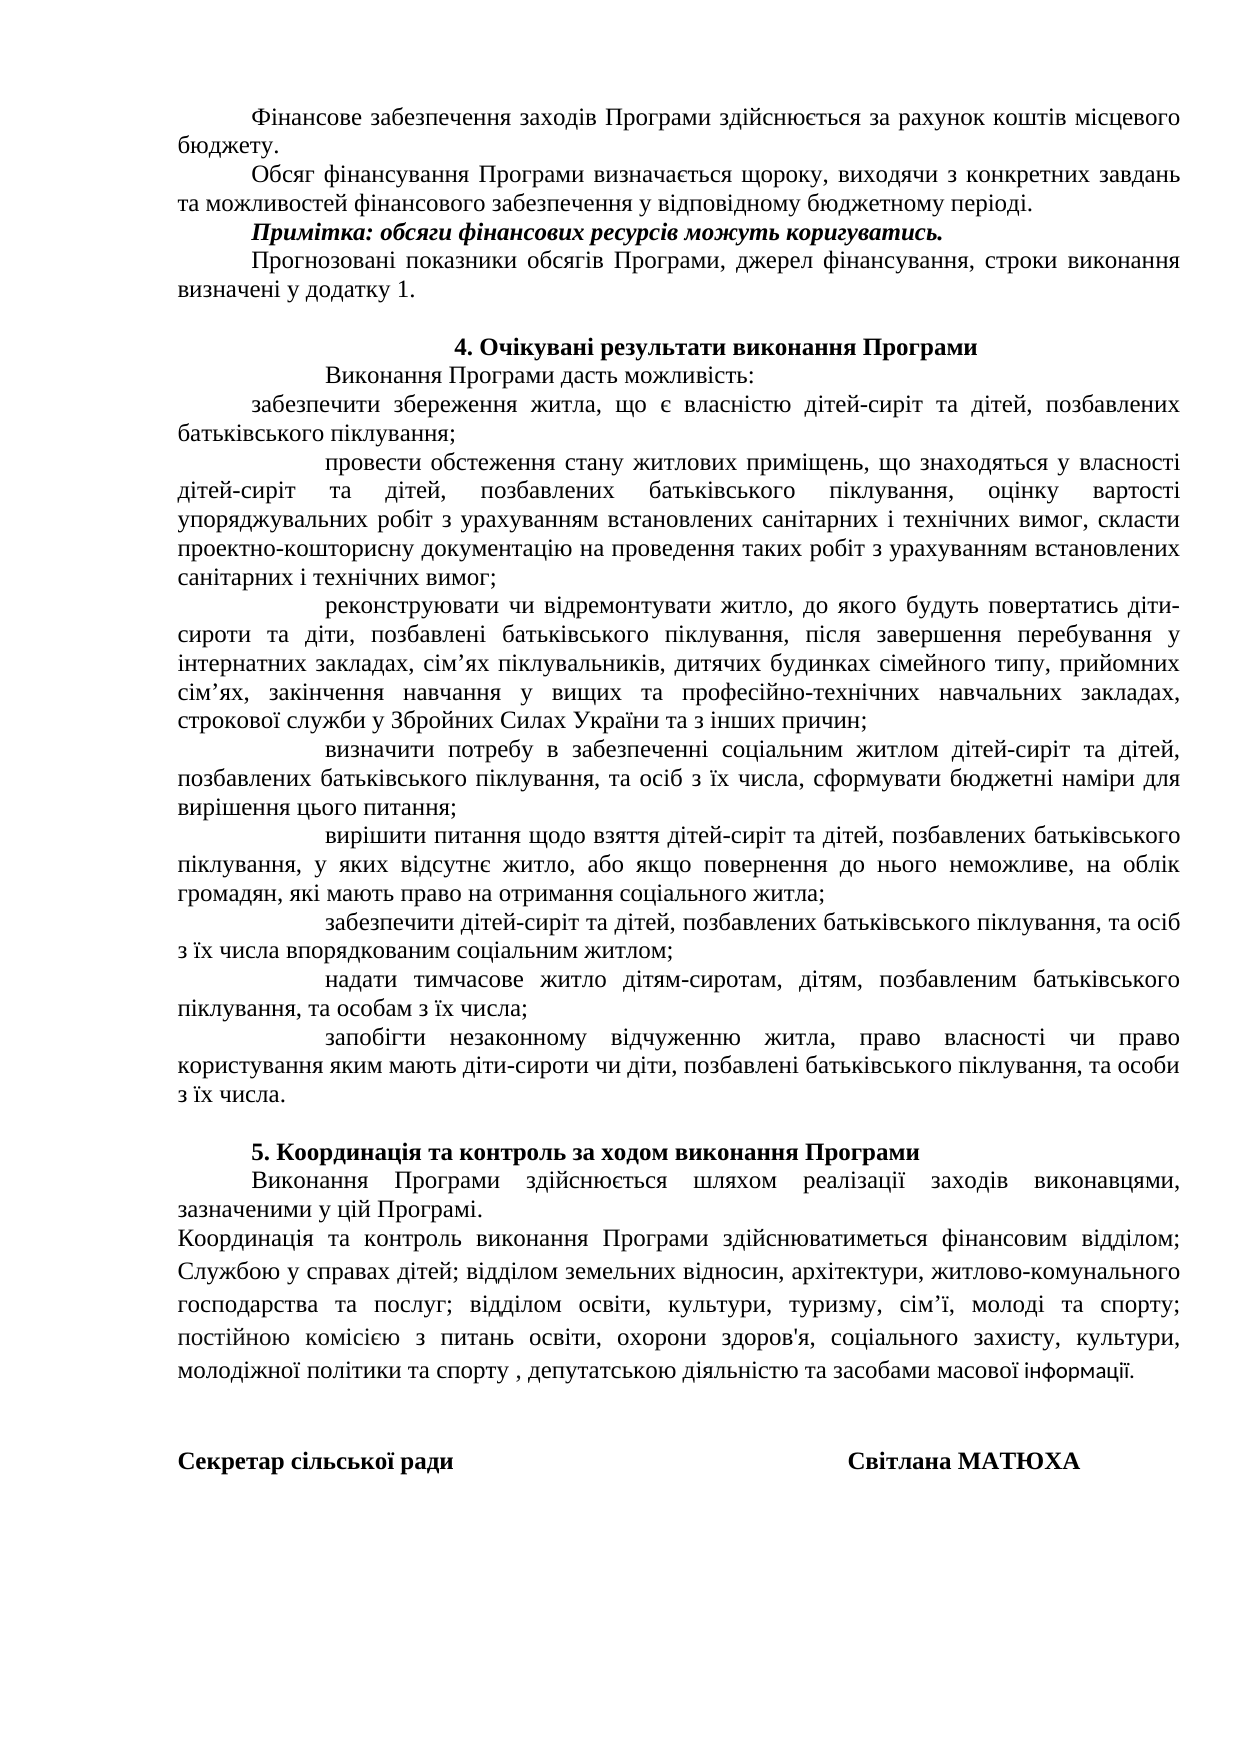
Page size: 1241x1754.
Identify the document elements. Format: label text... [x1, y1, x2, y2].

text 5. Координація та контроль за ходом виконання Програми [177, 1137, 1181, 1166]
text Виконання Програми дасть можливість: [177, 361, 1181, 389]
text Обсяг фінансування Програми визначається щороку, виходячи з конкретних завдань та можливостей фінансового забезпечення у відповідному бюджетному періоді. [177, 159, 1181, 217]
text надати тимчасове житло дітям-сиротам, дітям, позбавленим батьківського піклування, та особам з їх числа; [177, 964, 1181, 1022]
text вирішити питання щодо взяття дітей-сиріт та дітей, позбавлених батьківського піклування, у яких відсутнє житло, або якщо повернення до нього неможливе, на облік громадян, які мають право на отримання соціального житла; [177, 821, 1181, 907]
text забезпечити дітей-сиріт та дітей, позбавлених батьківського піклування, та осіб з їх числа впорядкованим соціальним житлом; [177, 907, 1181, 964]
text Виконання Програми здійснюється шляхом реалізації заходів виконавцями, зазначеними у цій Програмі. [177, 1166, 1181, 1223]
text Фінансове забезпечення заходів Програми здійснюється за рахунок коштів місцевого бюджету. [177, 102, 1181, 159]
text Секретар сільської ради Світлана МАТЮХА [177, 1446, 1181, 1475]
text 4. Очікувані результати виконання Програми [177, 332, 1181, 361]
text Примітка: обсяги фінансових ресурсів можуть коригуватись. [177, 217, 1181, 246]
text Координація та контроль виконання Програми здійснюватиметься фінансовим відділом; Службою у справах дітей; відділом земельних відносин, архітектури, житлово-комунального господарства та послуг; відділом освіти, культури, туризму, сім’ї, молоді та спорту; постійною комісією з питань освіти, охорони здоров'я, соціального захисту, культури, молодіжної політики та спорту , депутатською діяльністю та засобами масової інформації. [177, 1223, 1181, 1384]
text визначити потребу в забезпеченні соціальним житлом дітей-сиріт та дітей, позбавлених батьківського піклування, та осіб з їх числа, сформувати бюджетні наміри для вирішення цього питання; [177, 734, 1181, 821]
text провести обстеження стану житлових приміщень, що знаходяться у власності дітей-сиріт та дітей, позбавлених батьківського піклування, оцінку вартості упоряджувальних робіт з урахуванням встановлених санітарних і технічних вимог, скласти проектно-кошторисну документацію на проведення таких робіт з урахуванням встановлених санітарних і технічних вимог; [177, 447, 1181, 591]
text реконструювати чи відремонтувати житло, до якого будуть повертатись діти-сироти та діти, позбавлені батьківського піклування, після завершення перебування у інтернатних закладах, сім’ях піклувальників, дитячих будинках сімейного типу, прийомних сім’ях, закінчення навчання у вищих та професійно-технічних навчальних закладах, строкової служби у Збройних Силах України та з інших причин; [177, 591, 1181, 734]
text забезпечити збереження житла, що є власністю дітей-сиріт та дітей, позбавлених батьківського піклування; [177, 389, 1181, 447]
text Прогнозовані показники обсягів Програми, джерел фінансування, строки виконання визначені у додатку 1. [177, 246, 1181, 303]
text запобігти незаконному відчуженню житла, право власності чи право користування яким мають діти-сироти чи діти, позбавлені батьківського піклування, та особи з їх числа. [177, 1022, 1181, 1108]
